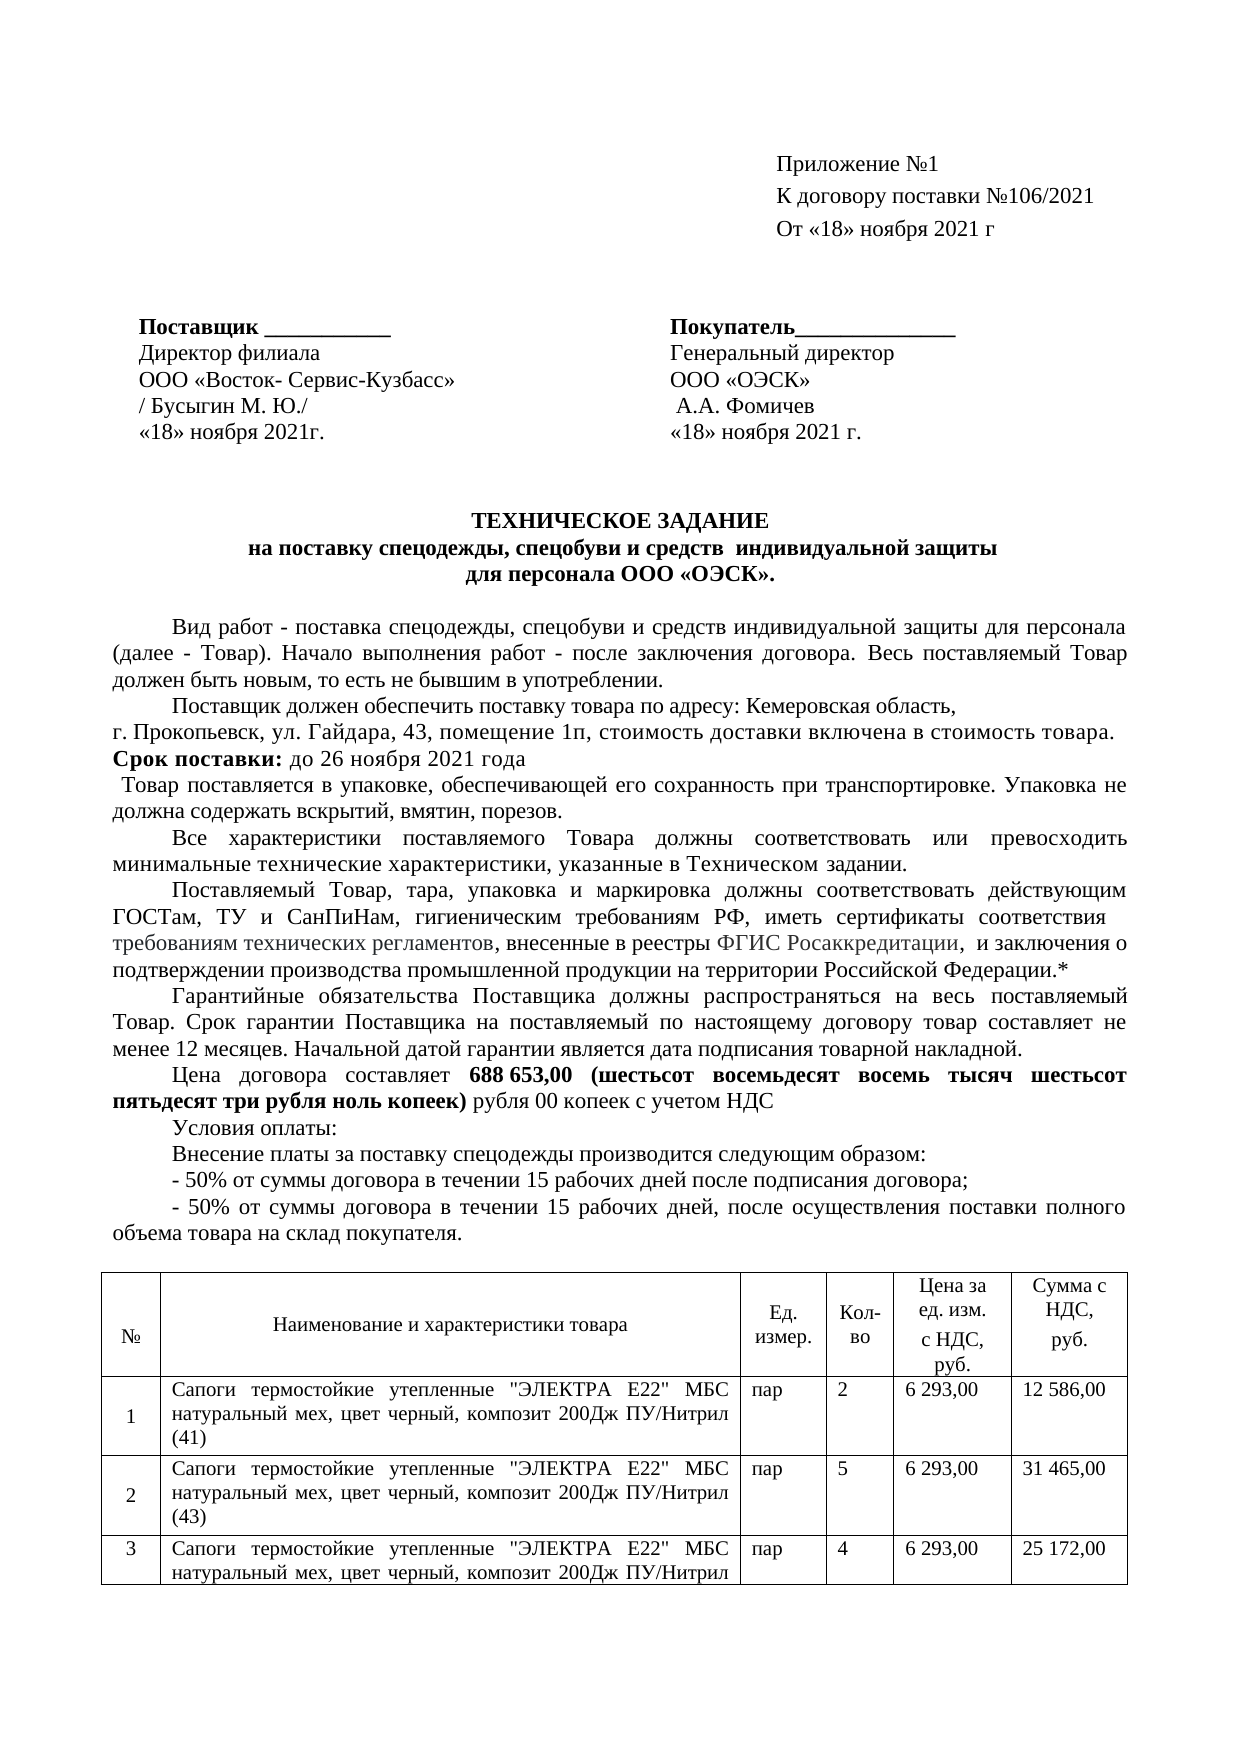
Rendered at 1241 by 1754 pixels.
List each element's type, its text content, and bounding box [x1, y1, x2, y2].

table_cell пар [741, 1536, 826, 1584]
table_cell 12 586,00 [1012, 1377, 1127, 1455]
text - 50% от суммы договора в течении 15 рабочих дней после подписания договора; [112, 1167, 1128, 1193]
text Внесение платы за поставку спецодежды производится следующим образом: [112, 1140, 1128, 1167]
table_cell 25 172,00 [1012, 1536, 1127, 1584]
table_cell 1 [102, 1377, 160, 1455]
table_header Поставщик ___________ Директор филиала ООО «Восток- Сервис-Кузбасс» / Бусыгин М. Ю./ «18» ноября 2021г. [127, 313, 659, 445]
text Гарантийные обязательства Поставщика должны распространяться на весь поставляемый Товар. Срок гарантии Поставщика на поставляемый по настоящему договору товар составляет не менее 12 месяцев. Начальной датой гарантии является дата подписания товарной накладной. [112, 982, 1128, 1061]
table_cell 2 [827, 1377, 893, 1455]
text Товар поставляется в упаковке, обеспечивающей его сохранность при транспортировке. Упаковка не должна содержать вскрытий, вмятин, порезов. [112, 771, 1128, 824]
table_cell Сапоги термостойкие утепленные "ЭЛЕКТРА Е22" МБС натуральный мех, цвет черный, композит 200Дж ПУ/Нитрил (43) [161, 1456, 740, 1534]
table_header Кол-во [827, 1273, 893, 1376]
table_header Цена за ед. изм. с НДС, руб. [894, 1273, 1011, 1376]
text К договору поставки №106/2021 [776, 183, 1128, 209]
text Цена договора составляет 688 653,00 (шестьсот восемьдесят восемь тысяч шестьсот пятьдесят три рубля ноль копеек) рубля 00 копеек с учетом НДС [112, 1061, 1128, 1114]
text г. Прокопьевск, ул. Гайдара, 43, помещение 1п, стоимость доставки включена в стоимость товара. [112, 718, 1128, 745]
text Поставляемый Товар, тара, упаковка и маркировка должны соответствовать действующим ГОСТам, ТУ и СанПиНам, гигиеническим требованиям РФ, иметь сертификаты соответствия требованиям технических регламентов, внесенные в реестры ФГИС Росаккредитации, и заключения о подтверждении производства промышленной продукции на территории Российской Федерации.* [112, 877, 1128, 982]
title для персонала ООО «ОЭСК». [112, 560, 1128, 587]
table_header Сумма с НДС, руб. [1012, 1273, 1127, 1376]
table_header Покупатель______________ Генеральный директор ООО «ОЭСК» А.А. Фомичев «18» ноября 2021 г. [659, 313, 1057, 445]
text От «18» ноября 2021 г [776, 215, 1128, 242]
table_cell 5 [827, 1456, 893, 1534]
table_header Ед. измер. [741, 1273, 826, 1376]
table_cell 2 [102, 1456, 160, 1534]
table_cell 3 [102, 1536, 160, 1584]
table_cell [161, 1536, 740, 1584]
table_cell пар [741, 1456, 826, 1534]
text Поставщик должен обеспечить поставку товара по адресу: Кемеровская область, [112, 692, 1128, 718]
table_cell 6 293,00 [894, 1456, 1011, 1534]
table_header № [102, 1273, 160, 1376]
text Приложение №1 [702, 150, 1128, 176]
text Срок поставки: до 26 ноября 2021 года [112, 745, 1128, 771]
title на поставку спецодежды, спецобуви и средств индивидуальной защиты [112, 534, 1128, 560]
table_cell 4 [827, 1536, 893, 1584]
table_cell 6 293,00 [894, 1377, 1011, 1455]
title ТЕХНИЧЕСКОЕ ЗАДАНИЕ [112, 508, 1128, 534]
table_cell Сапоги термостойкие утепленные "ЭЛЕКТРА Е22" МБС натуральный мех, цвет черный, композит 200Дж ПУ/Нитрил (41) [161, 1377, 740, 1455]
text Все характеристики поставляемого Товара должны соответствовать или превосходить минимальные технические характеристики, указанные в Техническом задании. [112, 824, 1128, 877]
text Условия оплаты: [112, 1114, 1128, 1140]
table_cell 6 293,00 [894, 1536, 1011, 1584]
table_cell пар [741, 1377, 826, 1455]
text - 50% от суммы договора в течении 15 рабочих дней, после осуществления поставки полного объема товара на склад покупателя. [112, 1193, 1128, 1246]
table_header Наименование и характеристики товара [161, 1273, 740, 1376]
table_cell 31 465,00 [1012, 1456, 1127, 1534]
text Вид работ - поставка спецодежды, спецобуви и средств индивидуальной защиты для персонала (далее - Товар). Начало выполнения работ - после заключения договора. Весь поставляемый Товар должен быть новым, то есть не бывшим в употреблении. [112, 613, 1128, 692]
